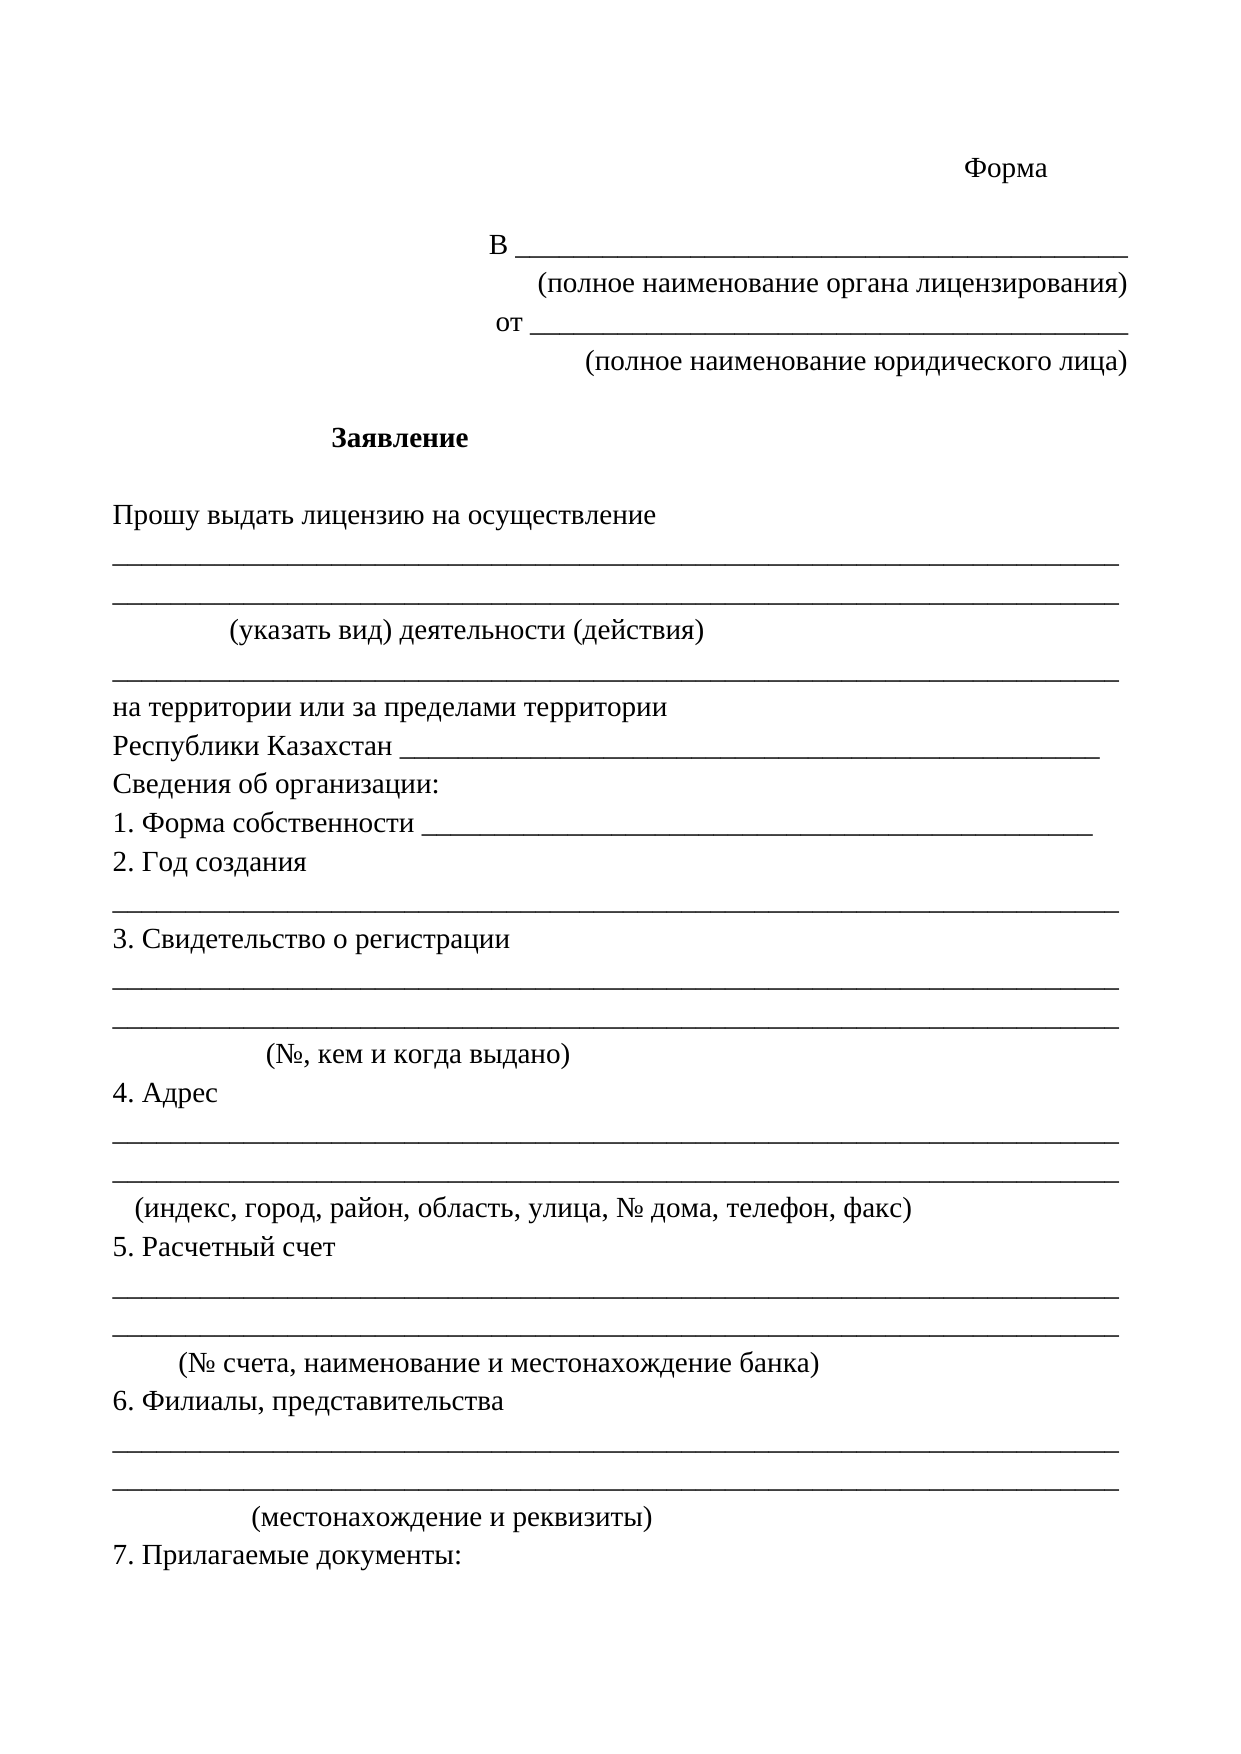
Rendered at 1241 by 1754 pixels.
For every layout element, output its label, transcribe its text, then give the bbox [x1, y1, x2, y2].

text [112, 497, 1128, 1571]
text В __________________________________________ (полное наименование органа лицензирования) от _________________________________________ (полное наименование юридического лица) [112, 227, 1128, 376]
text Заявление [112, 420, 1128, 453]
text Форма [112, 150, 1128, 183]
